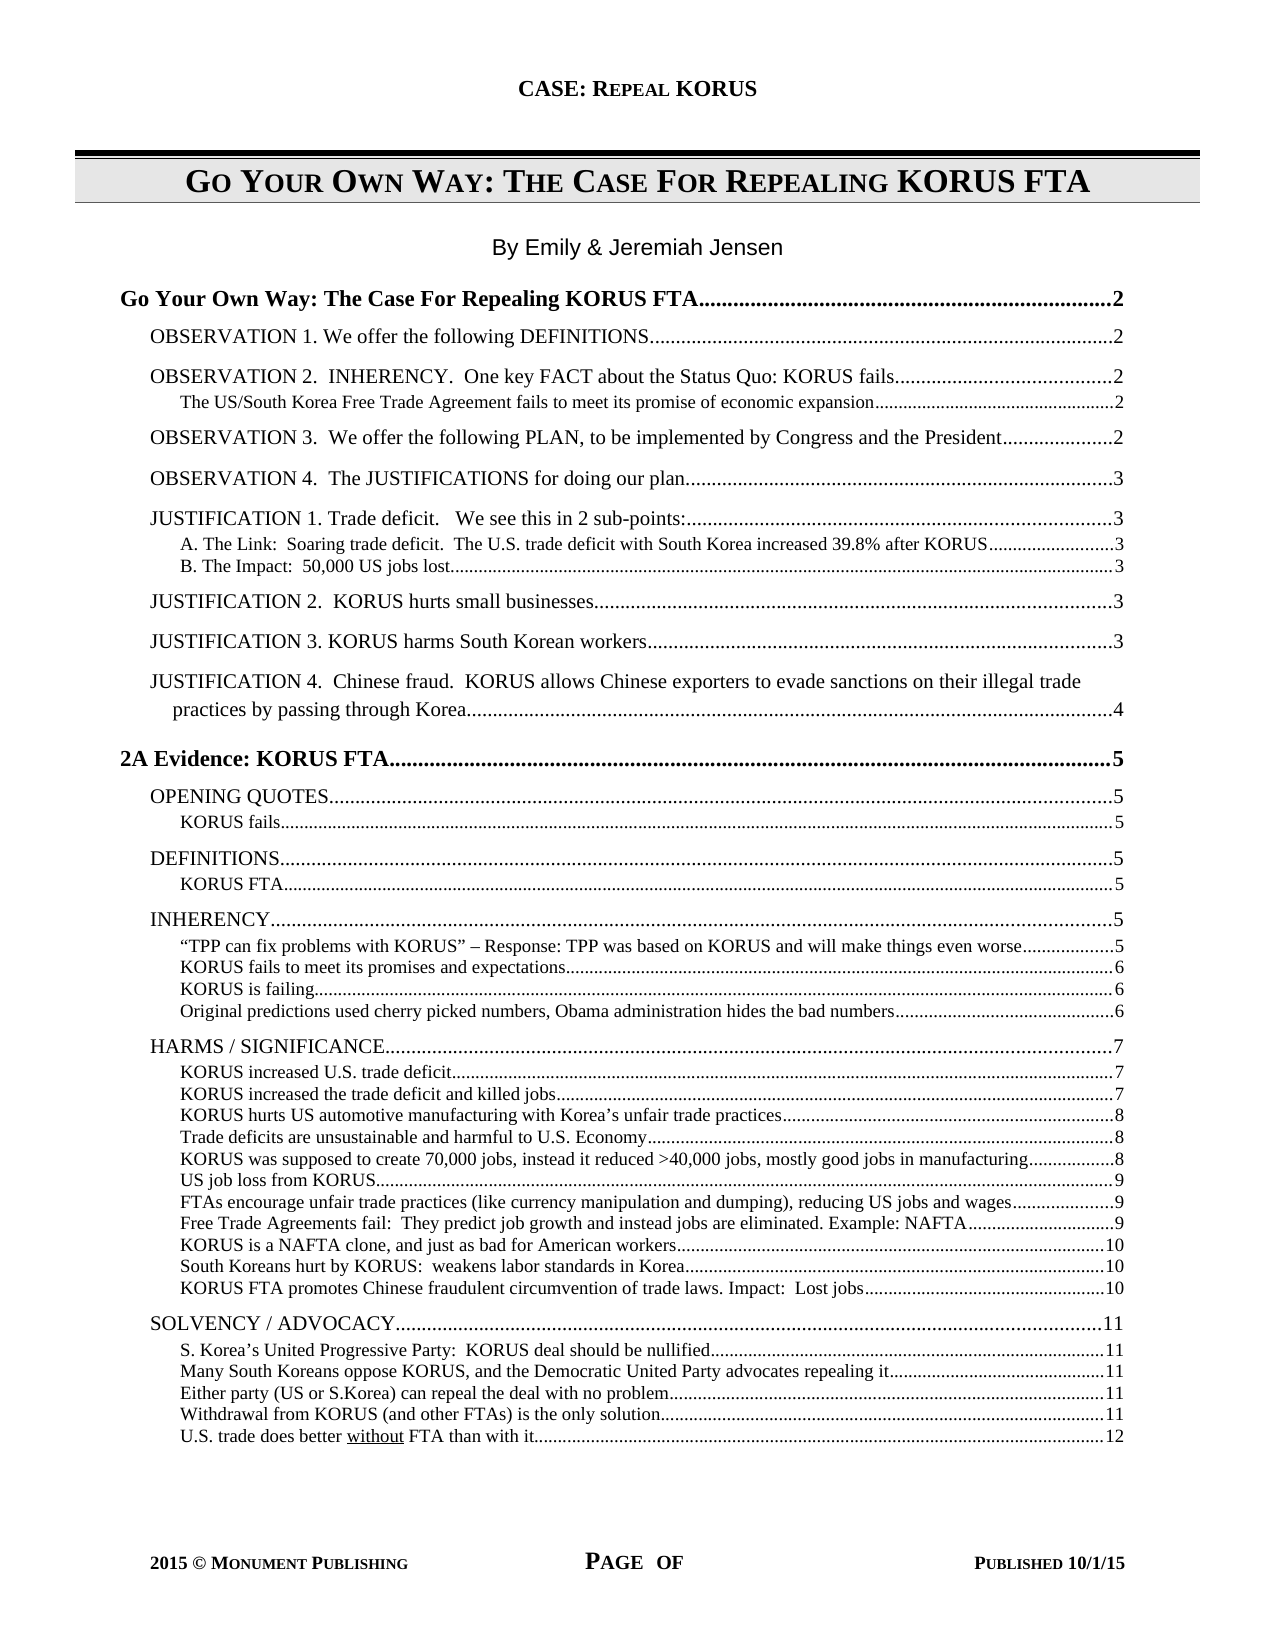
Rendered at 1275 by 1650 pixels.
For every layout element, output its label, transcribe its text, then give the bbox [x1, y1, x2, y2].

text By Emily & Jeremiah Jensen [150, 234, 1125, 260]
text Either party (US or S.Korea) can repeal the deal with no problem 11 [180, 1382, 1125, 1403]
text KORUS fails to meet its promises and expectations 6 [180, 956, 1125, 978]
text OPENING QUOTES 5 [150, 784, 1125, 808]
text South Koreans hurt by KORUS: weakens labor standards in Korea 10 [180, 1255, 1125, 1277]
text OBSERVATION 3. We offer the following PLAN, to be implemented by Congress and the President 2 [150, 425, 1125, 449]
text INHERENCY 5 [150, 907, 1125, 931]
text U.S. trade does better without FTA than with it 12 [180, 1425, 1125, 1446]
text JUSTIFICATION 4. Chinese fraud. KORUS allows Chinese exporters to evade sanctions on their illegal trade practices by passing through Korea 4 [150, 669, 1125, 721]
text Go Your Own Way: The Case For Repealing KORUS FTA 2 [120, 285, 1125, 311]
text Withdrawal from KORUS (and other FTAs) is the only solution 11 [180, 1403, 1125, 1425]
text US job loss from KORUS 9 [180, 1169, 1125, 1191]
text S. Korea’s United Progressive Party: KORUS deal should be nullified 11 [180, 1338, 1125, 1360]
text A. The Link: Soaring trade deficit. The U.S. trade deficit with South Korea increased 39.8% after KORUS 3 [180, 533, 1125, 555]
text HARMS / SIGNIFICANCE 7 [150, 1033, 1125, 1058]
text KORUS is failing 6 [180, 978, 1125, 999]
text KORUS FTA promotes Chinese fraudulent circumvention of trade laws. Impact: Lost jobs 10 [180, 1277, 1125, 1298]
text SOLVENCY / ADVOCACY 11 [150, 1311, 1125, 1335]
text 2A Evidence: KORUS FTA 5 [120, 745, 1125, 771]
title Go Your Own Way: The Case For Repealing KORUS FTA [75, 159, 1200, 202]
text KORUS FTA 5 [180, 873, 1125, 895]
text The US/South Korea Free Trade Agreement fails to meet its promise of economic expansion 2 [180, 391, 1125, 413]
text Trade deficits are unsustainable and harmful to U.S. Economy 8 [180, 1126, 1125, 1147]
text JUSTIFICATION 1. Trade deficit. We see this in 2 sub-points: 3 [150, 506, 1125, 529]
text OBSERVATION 1. We offer the following DEFINITIONS. 2 [150, 323, 1125, 348]
text DEFINITIONS 5 [150, 846, 1125, 869]
text JUSTIFICATION 2. KORUS hurts small businesses 3 [150, 589, 1125, 613]
text B. The Impact: 50,000 US jobs lost. 3 [180, 555, 1125, 576]
text FTAs encourage unfair trade practices (like currency manipulation and dumping), reducing US jobs and wages 9 [180, 1191, 1125, 1212]
text Original predictions used cherry picked numbers, Obama administration hides the bad numbers 6 [180, 999, 1125, 1021]
text Many South Koreans oppose KORUS, and the Democratic United Party advocates repealing it 11 [180, 1360, 1125, 1382]
text OBSERVATION 4. The JUSTIFICATIONS for doing our plan. 3 [150, 465, 1125, 489]
text KORUS increased U.S. trade deficit 7 [180, 1061, 1125, 1083]
text KORUS fails 5 [180, 811, 1125, 833]
text JUSTIFICATION 3. KORUS harms South Korean workers 3 [150, 629, 1125, 653]
text Free Trade Agreements fail: They predict job growth and instead jobs are eliminated. Example: NAFTA 9 [180, 1212, 1125, 1234]
text KORUS hurts US automotive manufacturing with Korea’s unfair trade practices 8 [180, 1104, 1125, 1126]
text KORUS increased the trade deficit and killed jobs 7 [180, 1083, 1125, 1104]
text KORUS was supposed to create 70,000 jobs, instead it reduced >40,000 jobs, mostly good jobs in manufacturing 8 [180, 1147, 1125, 1169]
text KORUS is a NAFTA clone, and just as bad for American workers 10 [180, 1234, 1125, 1255]
text “TPP can fix problems with KORUS” – Response: TPP was based on KORUS and will make things even worse 5 [180, 935, 1125, 956]
text OBSERVATION 2. INHERENCY. One key FACT about the Status Quo: KORUS fails. 2 [150, 364, 1125, 388]
